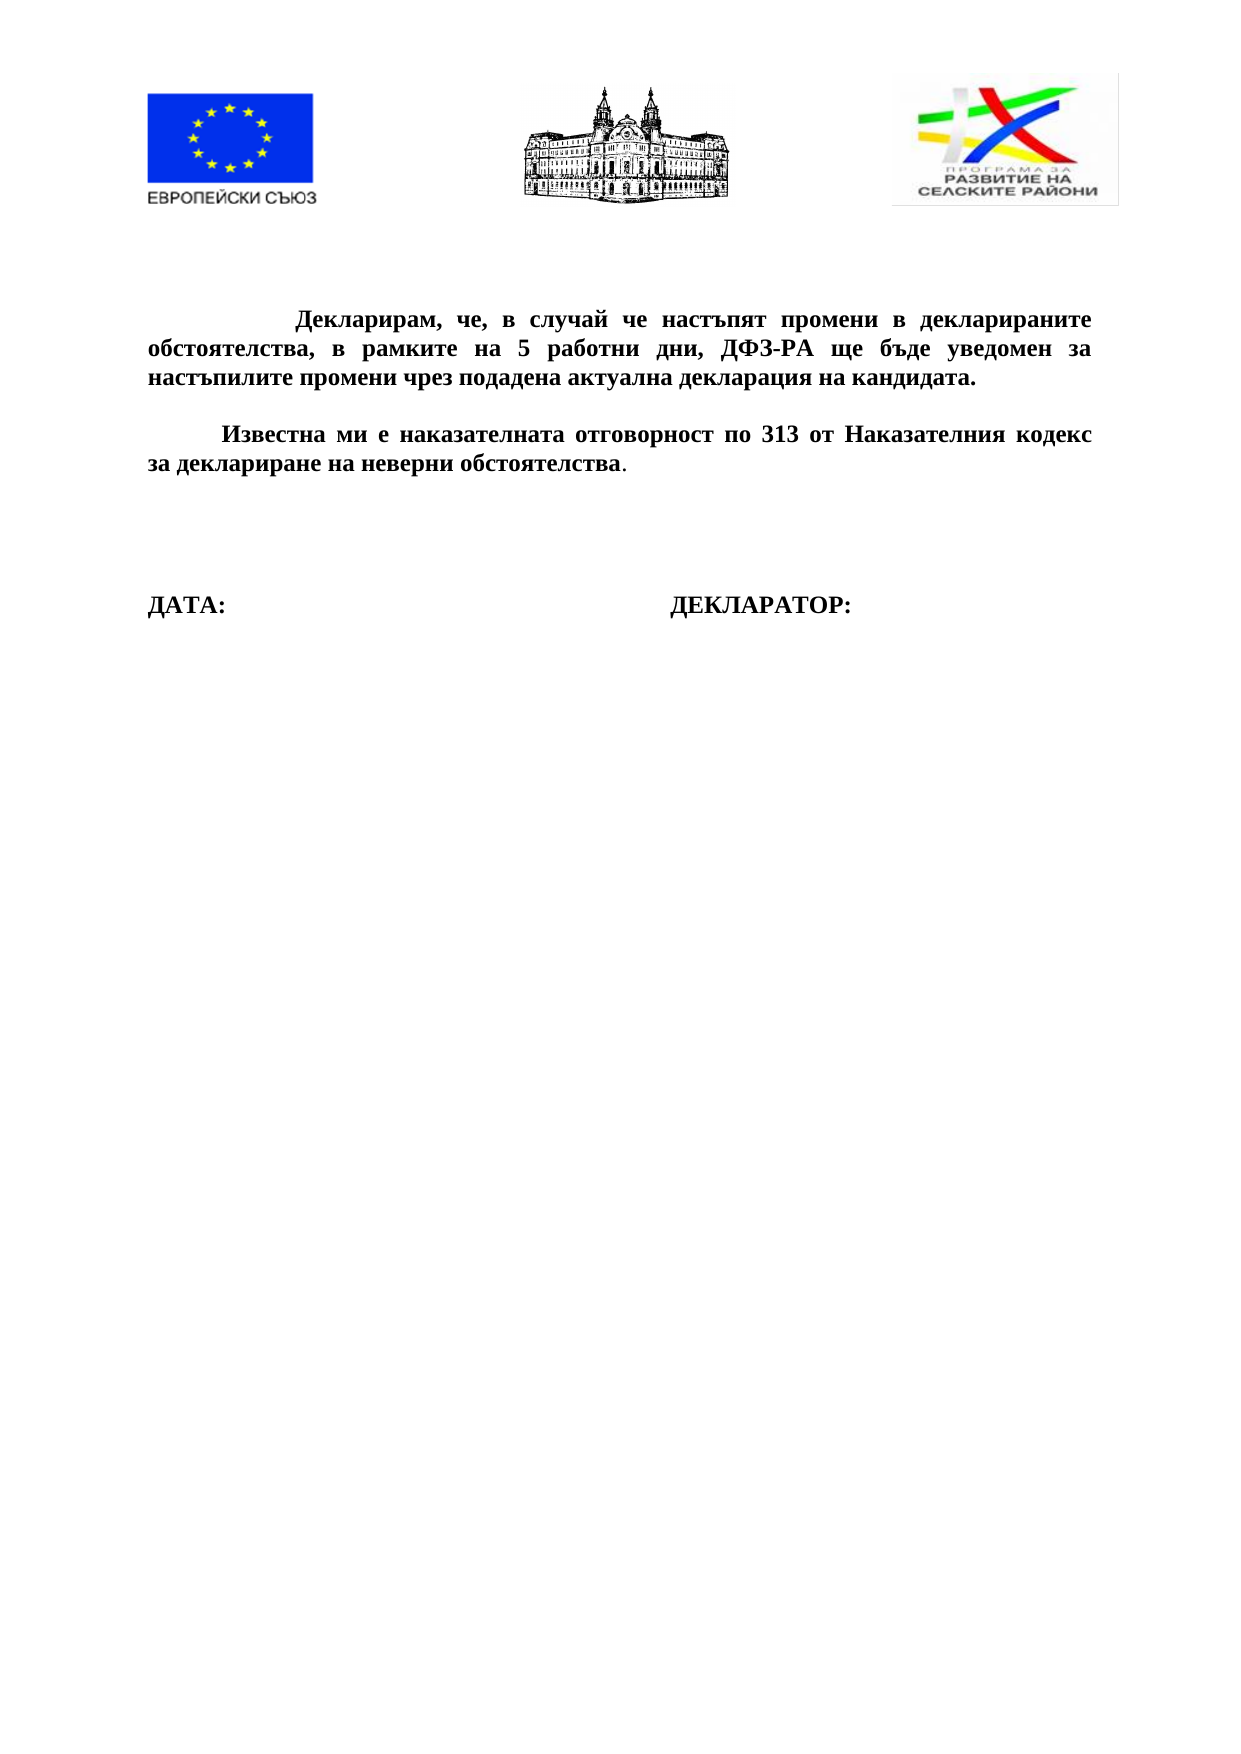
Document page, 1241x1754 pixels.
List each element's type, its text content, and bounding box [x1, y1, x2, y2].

picture [147, 92, 318, 207]
picture [891, 73, 1120, 207]
text Декларирам, че, в случай че настъпят промени в декларираните обстоятелства, в рамките на 5 работни дни, ДФЗ-РА ще бъде уведомен за настъпилите промени чрез подадена актуална декларация на кандидата. [148, 304, 1093, 391]
picture [519, 83, 737, 207]
text Известна ми е наказателната отговорност по 313 от Наказателния кодекс за деклариране на неверни обстоятелства. [148, 419, 1093, 477]
text ДАТА: ДЕКЛАРАТОР: [148, 591, 1093, 619]
